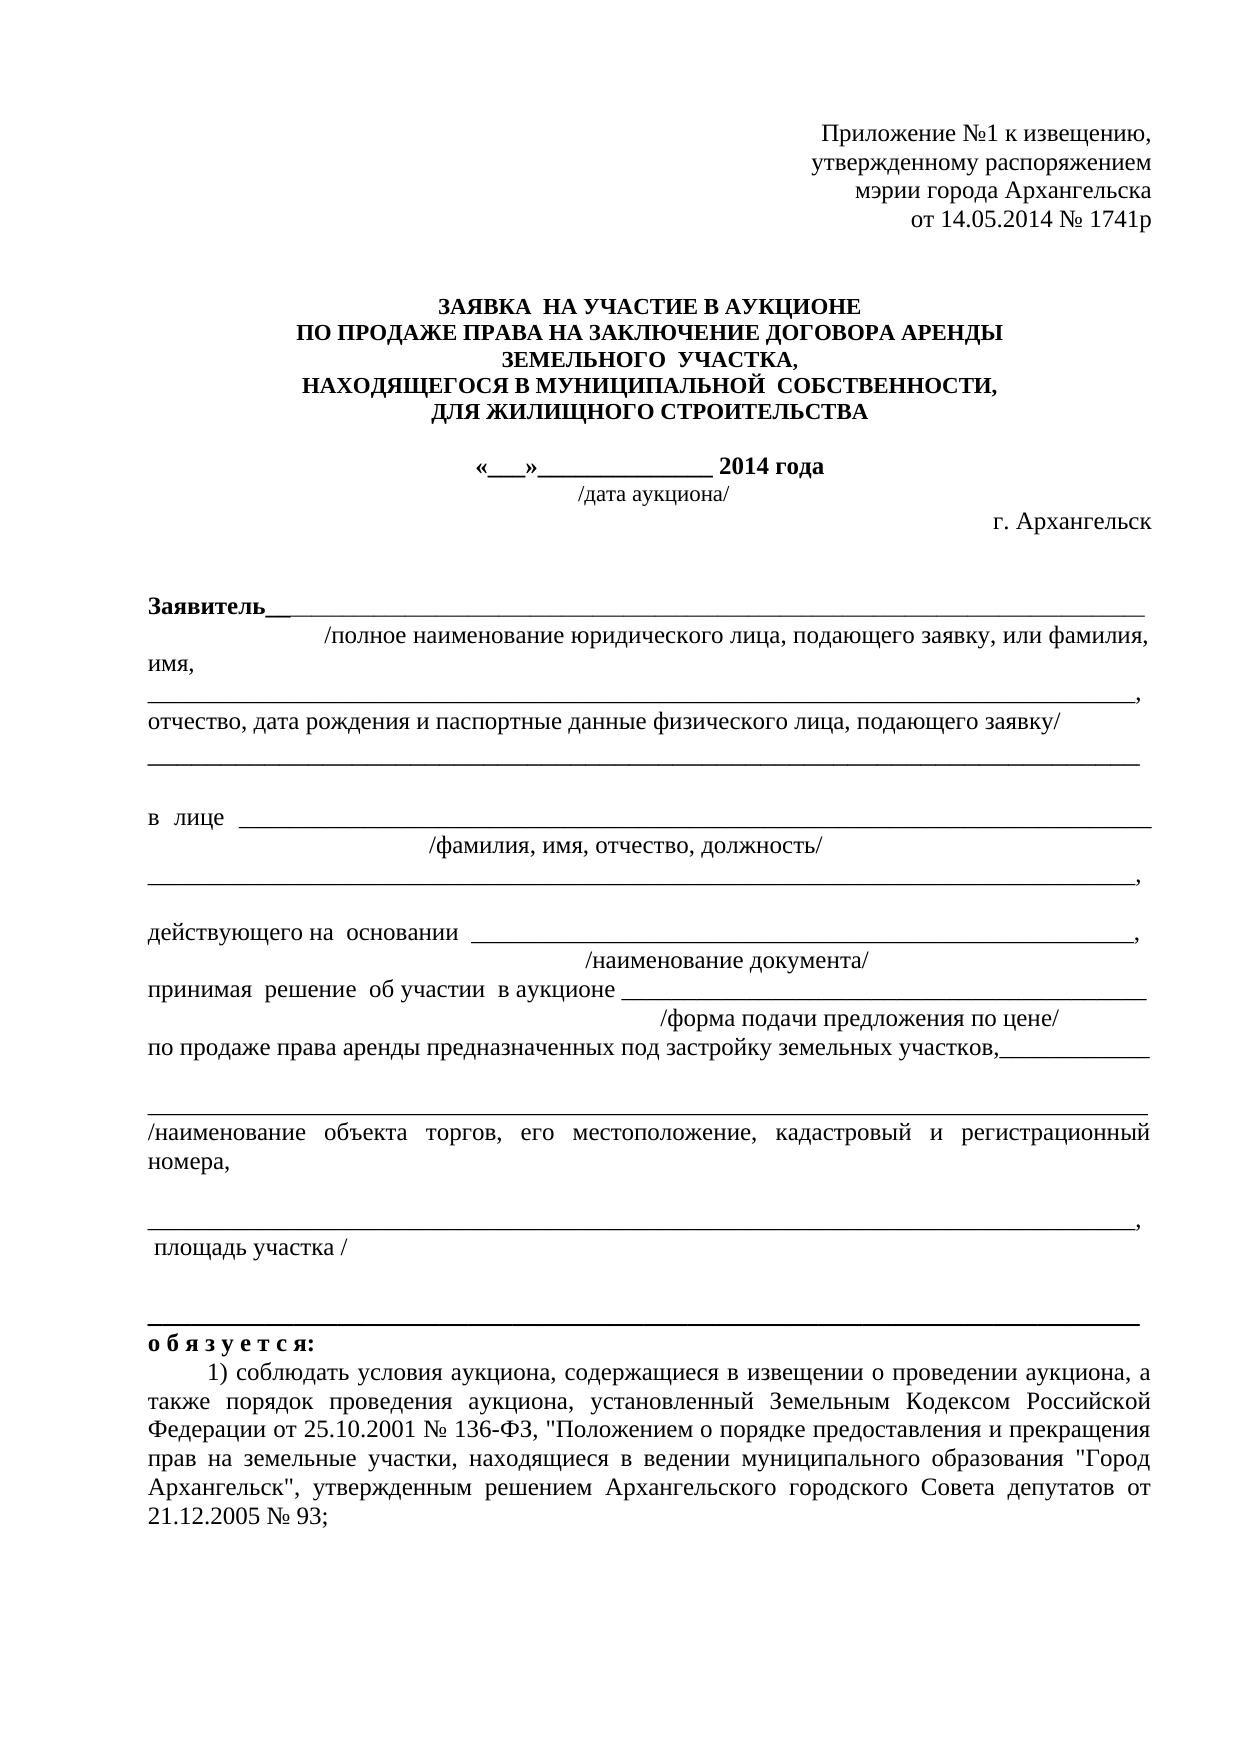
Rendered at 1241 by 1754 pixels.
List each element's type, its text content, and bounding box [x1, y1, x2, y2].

text г. Архангельск [148, 506, 1152, 535]
text «___»______________ 2014 года [148, 451, 1152, 480]
text Заявитель____________________________________________________________________________________ [148, 563, 1152, 620]
text ДЛЯ ЖИЛИЩНОГО СТРОИТЕЛЬСТВА [148, 398, 1152, 425]
text 1) соблюдать условия аукциона, содержащиеся в извещении о проведении аукциона, а также порядок проведения аукциона, установленный Земельным Кодексом Российской Федерации от 25.10.2001 № 136-ФЗ, "Положением о порядке предоставления и прекращения прав на земельные участки, находящиеся в ведении муниципального образования "Город Архангельск", утвержденным решением Архангельского городского Совета депутатов от 21.12.2005 № 93; [148, 1357, 1152, 1529]
text площадь участка / [148, 1232, 1152, 1261]
text о б я з у е т с я: [148, 1328, 1152, 1357]
text _______________________________________________________________________________, [148, 859, 1152, 888]
text ____________________________________________________________________ [148, 735, 1152, 768]
text действующего на основании _____________________________________________________, [148, 917, 1152, 946]
text в лице _________________________________________________________________________ /фамилия, имя, отчество, должность/ [148, 802, 1152, 859]
text от 14.05.2014 № 1741р [148, 204, 1152, 233]
text мэрии города Архангельска [148, 176, 1152, 204]
text ЗАЯВКА НА УЧАСТИЕ В АУКЦИОНЕ [148, 293, 1152, 319]
text НАХОДЯЩЕГОСЯ В МУНИЦИПАЛЬНОЙ СОБСТВЕННОСТИ, [148, 372, 1152, 398]
text по продаже права аренды предназначенных под застройку земельных участков,____________ [148, 1032, 1152, 1061]
text /полное наименование юридического лица, подающего заявку, или фамилия, имя, [148, 620, 1152, 677]
text Приложение №1 к извещению, [148, 118, 1152, 147]
text ЗЕМЕЛЬНОГО УЧАСТКА, [148, 346, 1152, 372]
text отчество, дата рождения и паспортные данные физического лица, подающего заявку/ [148, 706, 1152, 735]
text ________________________________________________________________________________ /наименование объекта торгов, его местоположение, кадастровый и регистрационный номера, [148, 1089, 1152, 1175]
text ПО ПРОДАЖЕ ПРАВА НА ЗАКЛЮЧЕНИЕ ДОГОВОРА АРЕНДЫ [148, 319, 1152, 346]
text _______________________________________________________________________________, [148, 677, 1152, 706]
text утвержденному распоряжением [148, 147, 1152, 176]
text /наименование документа/ [148, 946, 1152, 974]
text ____________________________________________________________________ [148, 1295, 1152, 1328]
text /форма подачи предложения по цене/ [148, 1003, 1152, 1032]
text _______________________________________________________________________________, [148, 1204, 1152, 1232]
text /дата аукциона/ [148, 480, 1152, 506]
text принимая решение об участии в аукционе __________________________________________ [148, 974, 1152, 1003]
